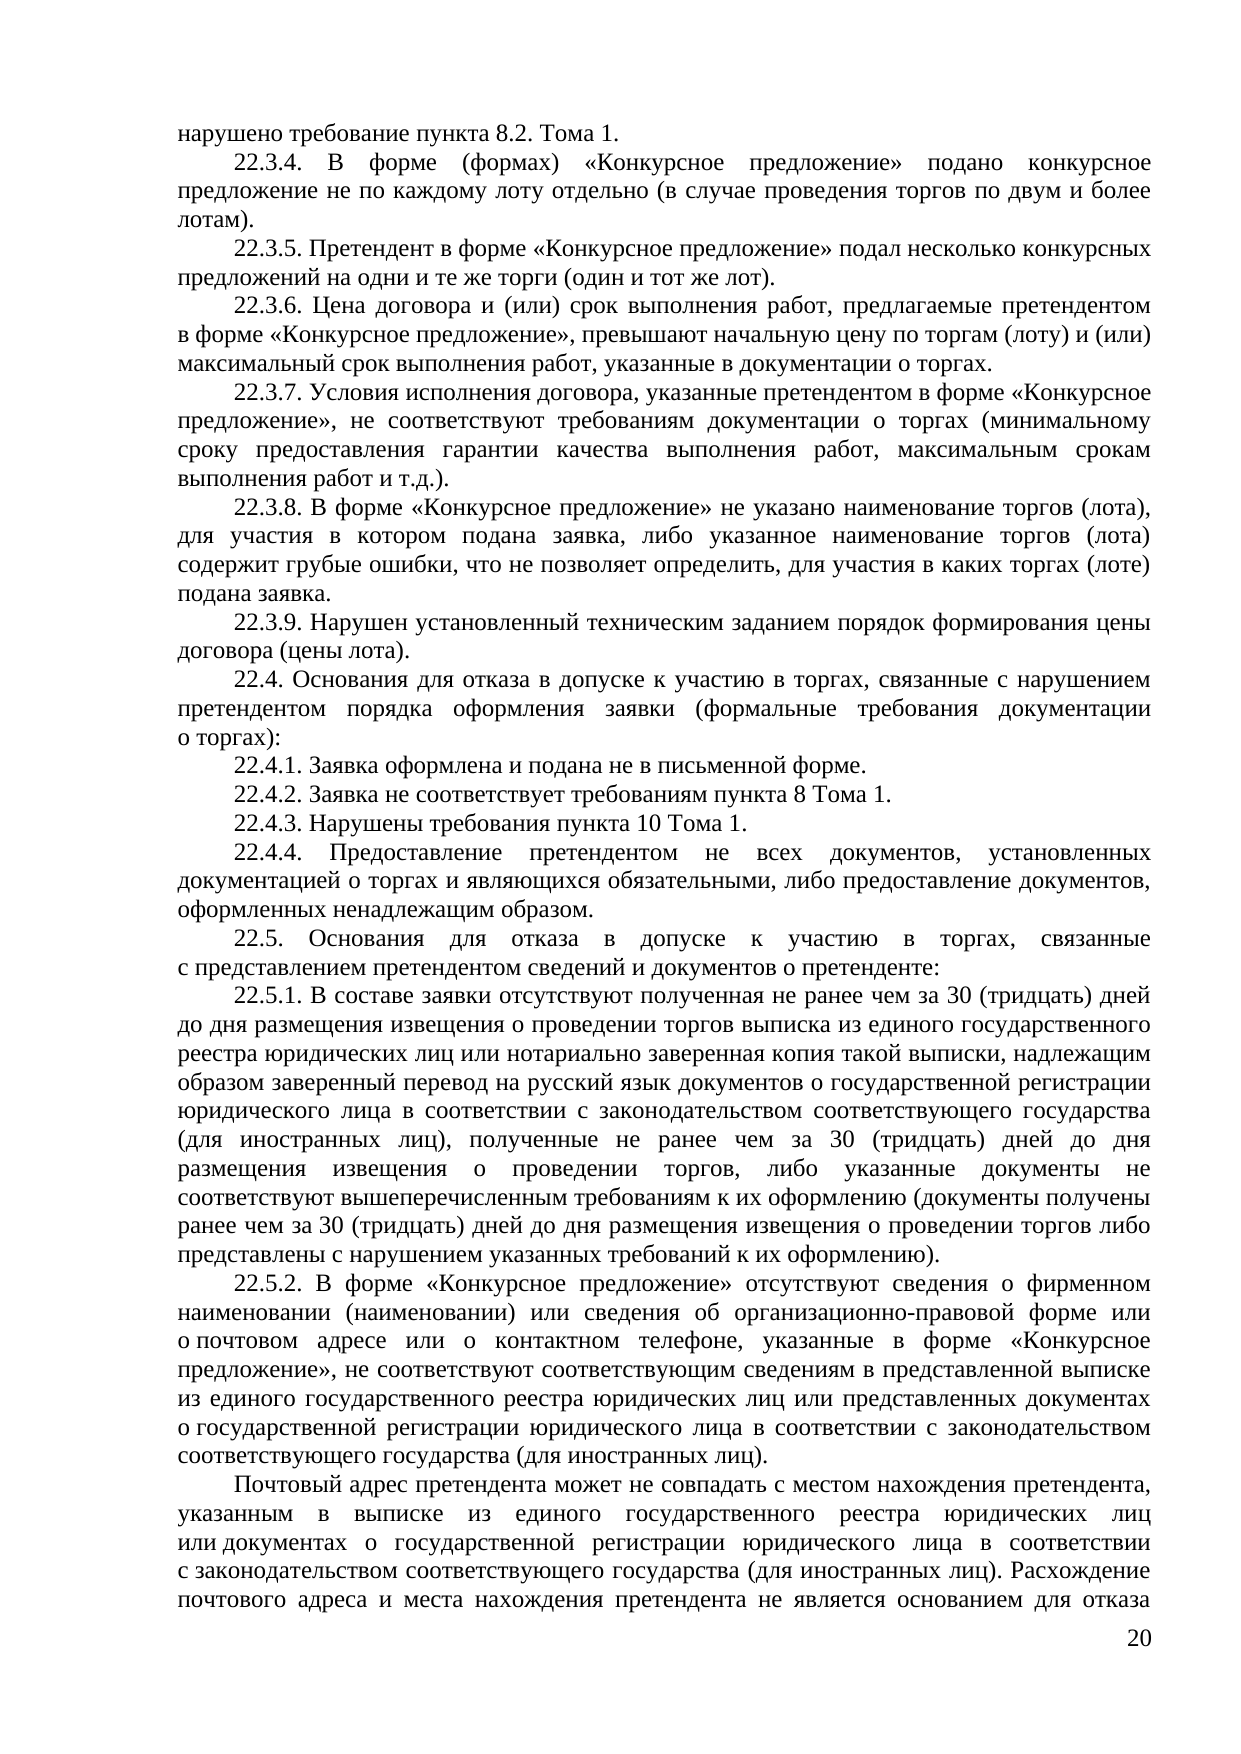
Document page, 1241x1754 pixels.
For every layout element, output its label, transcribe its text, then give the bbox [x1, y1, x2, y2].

text 22.4.2. Заявка не соответствует требованиям пункта 8 Тома 1. [177, 779, 1152, 808]
text 22.3.5. Претендент в форме «Конкурсное предложение» подал несколько конкурсных предложений на одни и те же торги (один и тот же лот). [177, 233, 1152, 291]
text 22.4.3. Нарушены требования пункта 10 Тома 1. [177, 808, 1152, 837]
text 22.4. Основания для отказа в допуске к участию в торгах, связанные с нарушением претендентом порядка оформления заявки (формальные требования документации о торгах): [177, 664, 1152, 751]
text 22.5.2. В форме «Конкурсное предложение» отсутствуют сведения о фирменном наименовании (наименовании) или сведения об организационно-правовой форме или о почтовом адресе или о контактном телефоне, указанные в форме «Конкурсное предложение», не соответствуют соответствующим сведениям в представленной выписке из единого государственного реестра юридических лиц или представленных документах о государственной регистрации юридического лица в соответствии с законодательством соответствующего государства (для иностранных лиц). [177, 1268, 1152, 1469]
text 22.3.6. Цена договора и (или) срок выполнения работ, предлагаемые претендентом в форме «Конкурсное предложение», превышают начальную цену по торгам (лоту) и (или) максимальный срок выполнения работ, указанные в документации о торгах. [177, 291, 1152, 377]
text 22.3.9. Нарушен установленный техническим заданием порядок формирования цены договора (цены лота). [177, 607, 1152, 664]
text 22.4.4. Предоставление претендентом не всех документов, установленных документацией о торгах и являющихся обязательными, либо предоставление документов, оформленных ненадлежащим образом. [177, 837, 1152, 923]
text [177, 118, 1152, 147]
text 22.5.1. В составе заявки отсутствуют полученная не ранее чем за 30 (тридцать) дней до дня размещения извещения о проведении торгов выписка из единого государственного реестра юридических лиц или нотариально заверенная копия такой выписки, надлежащим образом заверенный перевод на русский язык документов о государственной регистрации юридического лица в соответствии с законодательством соответствующего государства (для иностранных лиц), полученные не ранее чем за 30 (тридцать) дней до дня размещения извещения о проведении торгов, либо указанные документы не соответствуют вышеперечисленным требованиям к их оформлению (документы получены ранее чем за 30 (тридцать) дней до дня размещения извещения о проведении торгов либо представлены с нарушением указанных требований к их оформлению). [177, 981, 1152, 1268]
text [177, 1469, 1152, 1613]
text 22.5. Основания для отказа в допуске к участию в торгах, связанные с представлением претендентом сведений и документов о претенденте: [177, 923, 1152, 981]
text 22.3.4. В форме (формах) «Конкурсное предложение» подано конкурсное предложение не по каждому лоту отдельно (в случае проведения торгов по двум и более лотам). [177, 147, 1152, 233]
text 22.3.7. Условия исполнения договора, указанные претендентом в форме «Конкурсное предложение», не соответствуют требованиям документации о торгах (минимальному сроку предоставления гарантии качества выполнения работ, максимальным срокам выполнения работ и т.д.). [177, 377, 1152, 492]
text 22.3.8. В форме «Конкурсное предложение» не указано наименование торгов (лота), для участия в котором подана заявка, либо указанное наименование торгов (лота) содержит грубые ошибки, что не позволяет определить, для участия в каких торгах (лоте) подана заявка. [177, 492, 1152, 607]
text 22.4.1. Заявка оформлена и подана не в письменной форме. [177, 751, 1152, 779]
